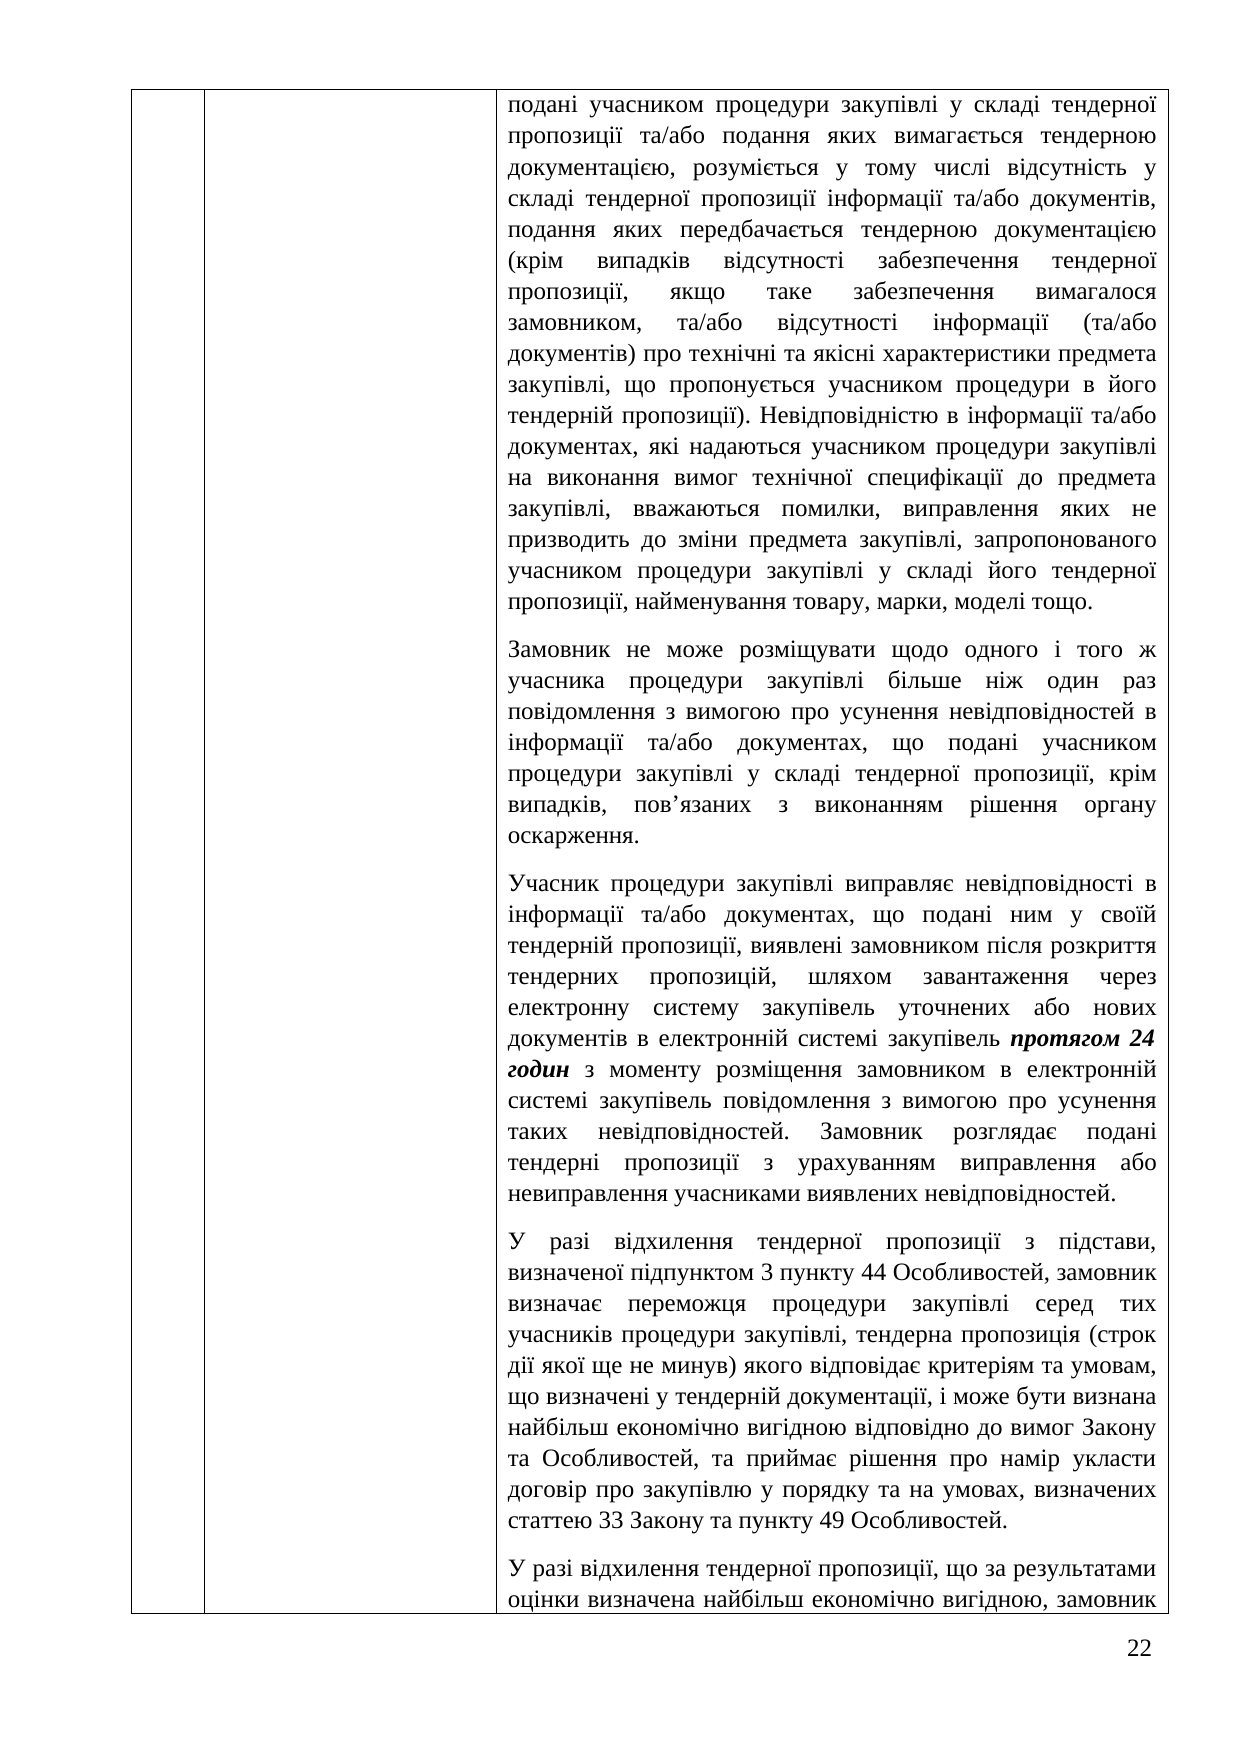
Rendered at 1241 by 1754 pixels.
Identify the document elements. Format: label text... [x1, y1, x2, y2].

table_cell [205, 90, 496, 1613]
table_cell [497, 90, 1168, 1613]
table_cell 1 [132, 90, 204, 1613]
